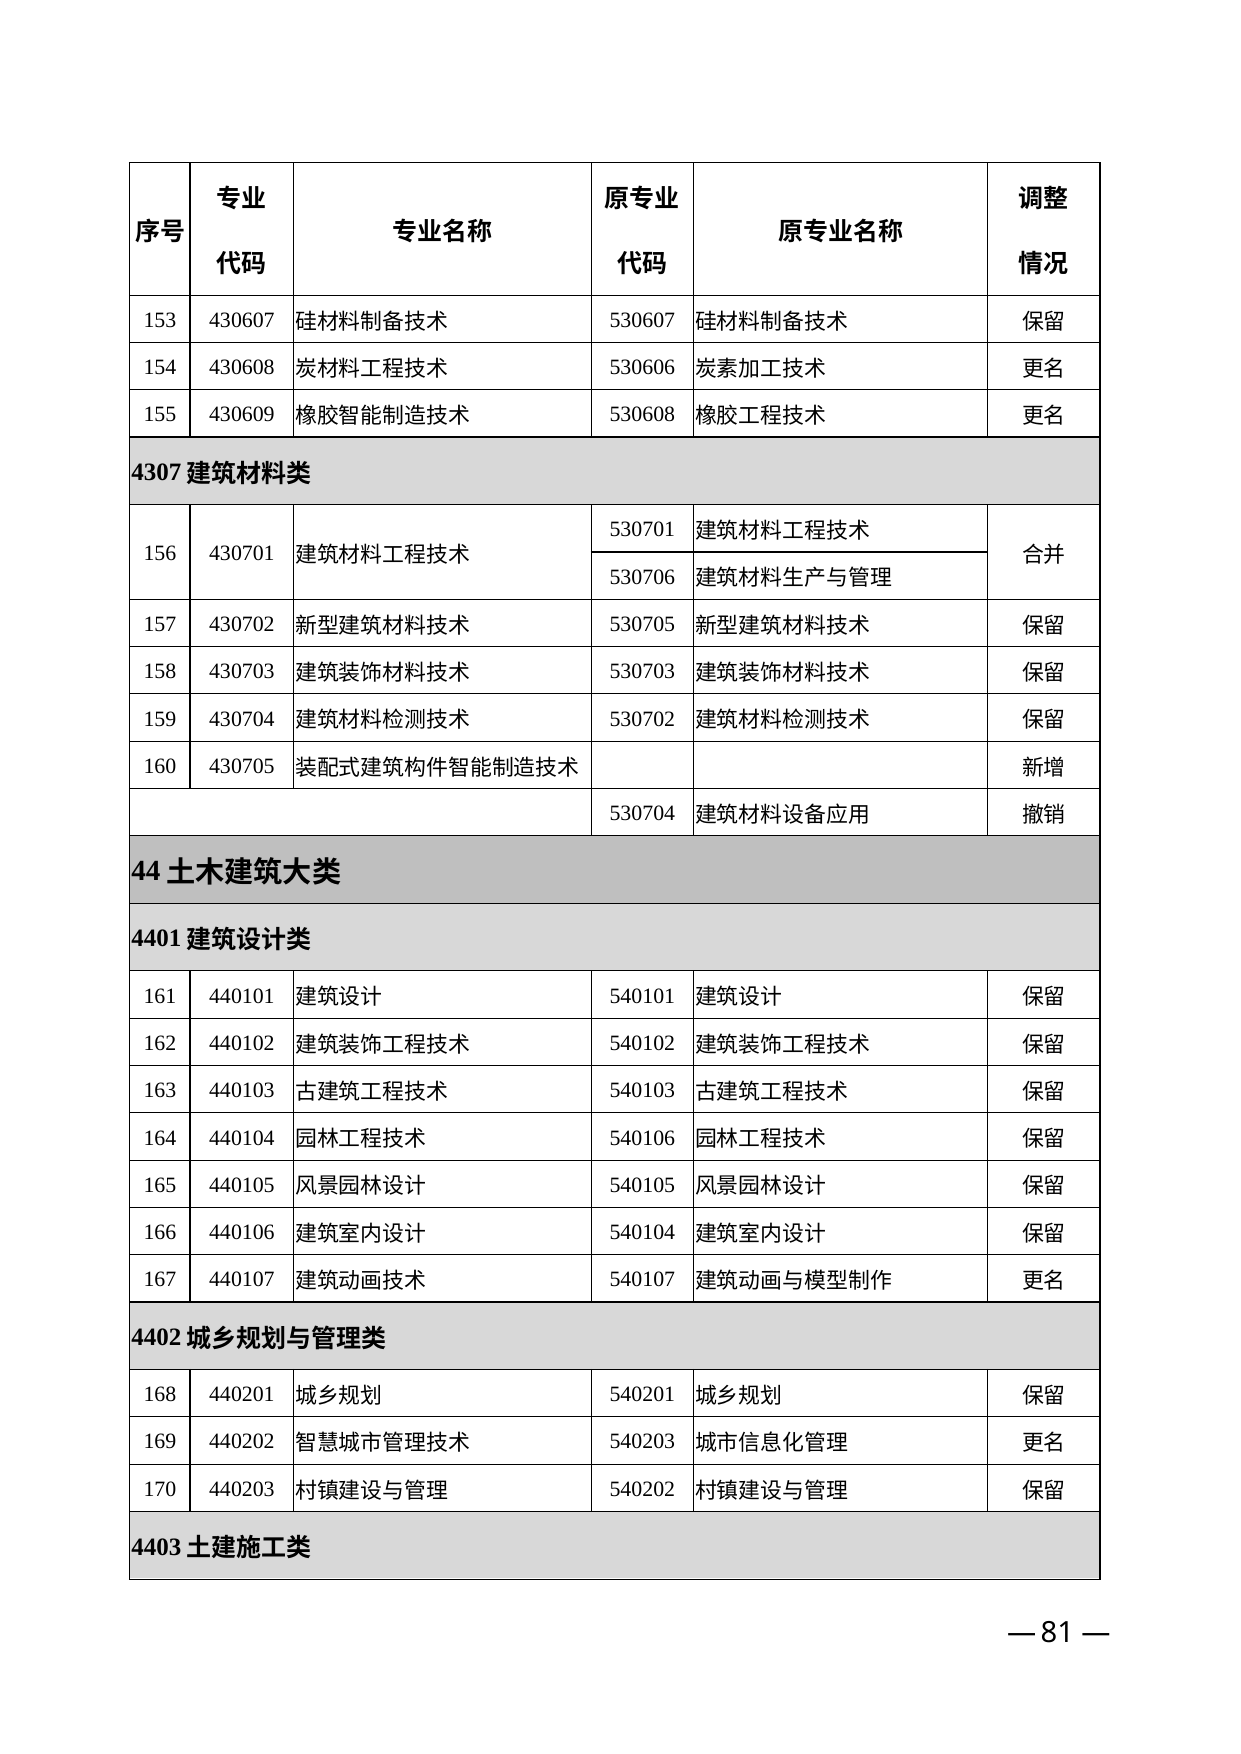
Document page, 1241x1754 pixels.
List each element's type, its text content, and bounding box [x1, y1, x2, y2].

table_cell 158 [130, 647, 189, 693]
table_cell 440201 [191, 1370, 293, 1416]
table_cell 170 [130, 1465, 189, 1511]
table_cell 装配式建筑构件智能制造技术 [294, 742, 591, 788]
table_cell 保留 [988, 1161, 1099, 1207]
table_cell 530704 [592, 789, 693, 835]
table_cell 430703 [191, 647, 293, 693]
table_cell 530608 [592, 390, 693, 436]
table_cell 新型建筑材料技术 [294, 600, 591, 646]
table_header 序号 [130, 163, 189, 294]
table_cell 155 [130, 390, 189, 436]
table_cell 440106 [191, 1208, 293, 1254]
table_cell 164 [130, 1113, 189, 1159]
table_header 原专业名称 [694, 163, 987, 294]
table_cell 风景园林设计 [294, 1161, 591, 1207]
table_cell 540102 [592, 1019, 693, 1065]
table_cell 建筑材料工程技术 [294, 505, 591, 599]
table_cell 440103 [191, 1066, 293, 1112]
table_cell 建筑材料工程技术 [694, 505, 987, 551]
table_cell 保留 [988, 296, 1099, 342]
table_cell 530702 [592, 694, 693, 741]
table_cell 建筑材料检测技术 [294, 694, 591, 741]
table_cell 保留 [988, 971, 1099, 1018]
table_cell 建筑动画技术 [294, 1255, 591, 1301]
table_cell 建筑装饰工程技术 [294, 1019, 591, 1065]
table_cell 园林工程技术 [294, 1113, 591, 1159]
table_cell 540105 [592, 1161, 693, 1207]
table_cell 保留 [988, 1113, 1099, 1159]
table_cell 村镇建设与管理 [694, 1465, 987, 1511]
table_cell 硅材料制备技术 [694, 296, 987, 342]
table_cell 更名 [988, 390, 1099, 436]
table_cell 建筑材料检测技术 [694, 694, 987, 741]
table_cell 156 [130, 505, 189, 599]
table_cell 建筑动画与模型制作 [694, 1255, 987, 1301]
table_cell 430701 [191, 505, 293, 599]
table_cell 新型建筑材料技术 [694, 600, 987, 646]
table_cell 168 [130, 1370, 189, 1416]
table_cell 169 [130, 1417, 189, 1463]
table_cell 村镇建设与管理 [294, 1465, 591, 1511]
table_cell 保留 [988, 600, 1099, 646]
table_cell 保留 [988, 1066, 1099, 1112]
table_cell 建筑装饰材料技术 [294, 647, 591, 693]
table_cell 更名 [988, 1417, 1099, 1463]
table_cell 城市信息化管理 [694, 1417, 987, 1463]
table_cell 540202 [592, 1465, 693, 1511]
table_cell 炭材料工程技术 [294, 343, 591, 389]
table_cell 建筑设计 [694, 971, 987, 1018]
table_cell 古建筑工程技术 [694, 1066, 987, 1112]
table_cell 159 [130, 694, 189, 741]
table_cell 540201 [592, 1370, 693, 1416]
table_cell 161 [130, 971, 189, 1018]
table_cell 建筑室内设计 [694, 1208, 987, 1254]
table_cell 保留 [988, 647, 1099, 693]
table_cell 4307建筑材料类 [130, 438, 1099, 504]
table_cell 530606 [592, 343, 693, 389]
table_cell 风景园林设计 [694, 1161, 987, 1207]
table_cell 城乡规划 [294, 1370, 591, 1416]
table_cell 硅材料制备技术 [294, 296, 591, 342]
table_cell 430704 [191, 694, 293, 741]
table_cell [130, 789, 591, 835]
table_cell 建筑装饰材料技术 [694, 647, 987, 693]
table_cell 540107 [592, 1255, 693, 1301]
table_cell 163 [130, 1066, 189, 1112]
table_header 专业名称 [294, 163, 591, 294]
table_cell 166 [130, 1208, 189, 1254]
table_cell 保留 [988, 1208, 1099, 1254]
table_cell 430705 [191, 742, 293, 788]
table_cell 44土木建筑大类 [130, 836, 1099, 903]
table_cell 440104 [191, 1113, 293, 1159]
table_cell 更名 [988, 1255, 1099, 1301]
table_cell 540106 [592, 1113, 693, 1159]
table_cell 153 [130, 296, 189, 342]
table_cell 440107 [191, 1255, 293, 1301]
table_cell 530701 [592, 505, 693, 551]
table_cell 430609 [191, 390, 293, 436]
table_cell 540103 [592, 1066, 693, 1112]
table_cell 保留 [988, 694, 1099, 741]
table_cell 530703 [592, 647, 693, 693]
table_cell 橡胶智能制造技术 [294, 390, 591, 436]
table_cell 440101 [191, 971, 293, 1018]
table_cell 智慧城市管理技术 [294, 1417, 591, 1463]
table_cell 157 [130, 600, 189, 646]
table_cell 撤销 [988, 789, 1099, 835]
table_cell 建筑室内设计 [294, 1208, 591, 1254]
table_cell 保留 [988, 1019, 1099, 1065]
table_cell 更名 [988, 343, 1099, 389]
table_cell [592, 742, 693, 788]
table_cell 540101 [592, 971, 693, 1018]
table_cell 154 [130, 343, 189, 389]
table_cell 440203 [191, 1465, 293, 1511]
table_cell 540104 [592, 1208, 693, 1254]
table_cell 430607 [191, 296, 293, 342]
table_cell 保留 [988, 1370, 1099, 1416]
table_cell 城乡规划 [694, 1370, 987, 1416]
table_cell 保留 [988, 1465, 1099, 1511]
table_cell 建筑材料设备应用 [694, 789, 987, 835]
table_cell 540203 [592, 1417, 693, 1463]
table_cell 4401建筑设计类 [130, 904, 1099, 970]
table_cell 160 [130, 742, 189, 788]
table_cell 530706 [592, 553, 693, 599]
table_cell 古建筑工程技术 [294, 1066, 591, 1112]
table_cell 530705 [592, 600, 693, 646]
table_cell 炭素加工技术 [694, 343, 987, 389]
table_header 原专业 代码 [592, 163, 693, 294]
table_cell 530607 [592, 296, 693, 342]
table_cell 4402城乡规划与管理类 [130, 1303, 1099, 1369]
table_cell 建筑装饰工程技术 [694, 1019, 987, 1065]
table_cell [694, 742, 987, 788]
table_cell 4403土建施工类 [130, 1512, 1099, 1578]
table_cell 440105 [191, 1161, 293, 1207]
table_header 调整 情况 [988, 163, 1099, 294]
table_cell 430608 [191, 343, 293, 389]
table_cell 162 [130, 1019, 189, 1065]
table_cell 440202 [191, 1417, 293, 1463]
table_cell 430702 [191, 600, 293, 646]
table_header 专业 代码 [191, 163, 293, 294]
table_cell 167 [130, 1255, 189, 1301]
table_cell 合并 [988, 505, 1099, 599]
table_cell 建筑设计 [294, 971, 591, 1018]
table_cell 440102 [191, 1019, 293, 1065]
table_cell 建筑材料生产与管理 [694, 553, 987, 599]
table_cell 165 [130, 1161, 189, 1207]
table_cell 橡胶工程技术 [694, 390, 987, 436]
table_cell 园林工程技术 [694, 1113, 987, 1159]
table_cell 新增 [988, 742, 1099, 788]
